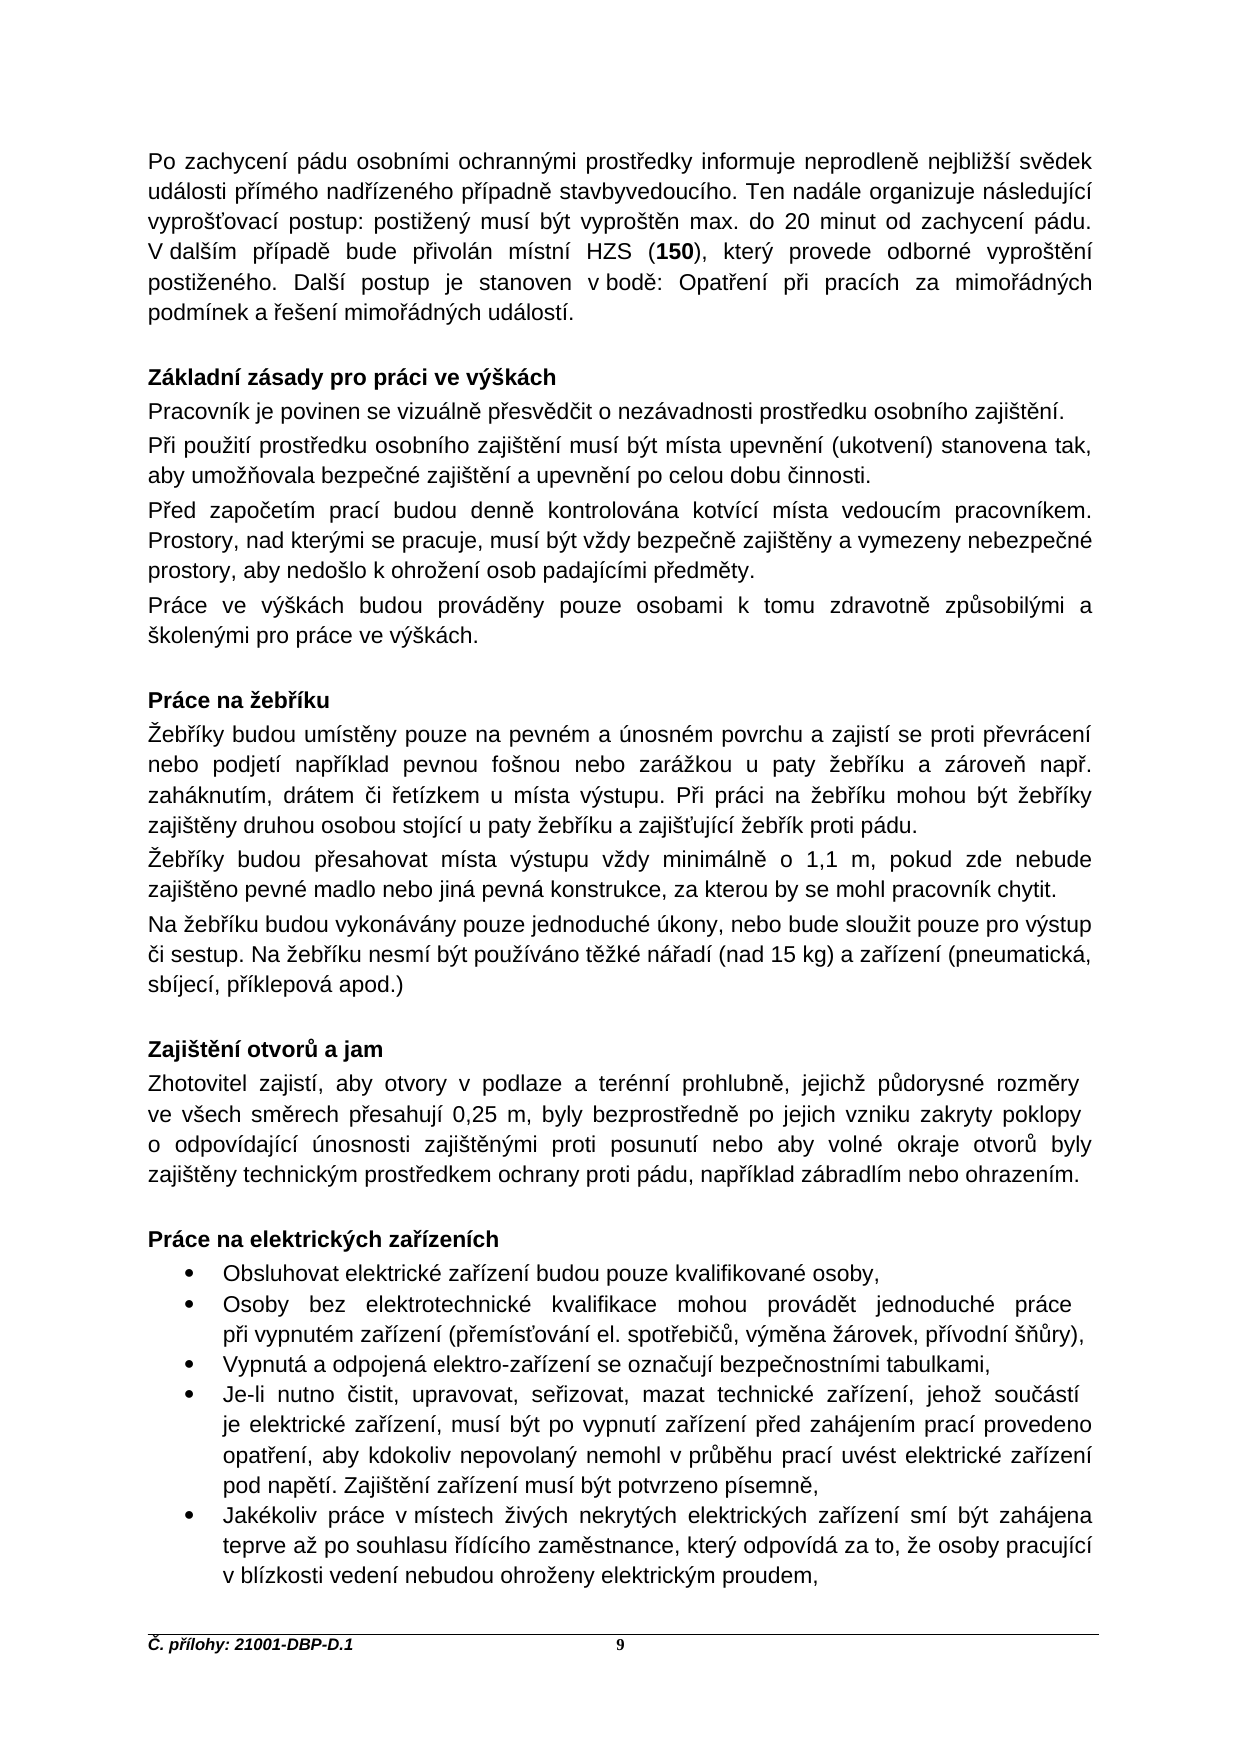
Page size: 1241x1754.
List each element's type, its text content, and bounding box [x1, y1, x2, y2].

text Zhotovitel zajistí, aby otvory v podlaze a terénní prohlubně, jejichž půdorysné rozměry ve všech směrech přesahují 0,25 m, byly bezprostředně po jejich vzniku zakryty poklopy o odpovídající únosnosti zajištěnými proti posunutí nebo aby volné okraje otvorů byly zajištěny technickým prostředkem ochrany proti pádu, například zábradlím nebo ohrazením. [148, 1070, 1093, 1187]
text Na žebříku budou vykonávány pouze jednoduché úkony, nebo bude sloužit pouze pro výstup či sestup. Na žebříku nesmí být používáno těžké nářadí (nad 15 kg) a zařízení (pneumatická, sbíjecí, příklepová apod.) [148, 911, 1093, 997]
list Vypnutá a odpojená elektro-zařízení se označují bezpečnostními tabulkami, [185, 1351, 1093, 1377]
text Žebříky budou umístěny pouze na pevném a únosném povrchu a zajistí se proti převrácení nebo podjetí například pevnou fošnou nebo zarážkou u paty žebříku a zároveň např. zaháknutím, drátem či řetízkem u místa výstupu. Při práci na žebříku mohou být žebříky zajištěny druhou osobou stojící u paty žebříku a zajišťující žebřík proti pádu. [148, 721, 1093, 838]
text Po zachycení pádu osobními ochrannými prostředky informuje neprodleně nejbližší svědek události přímého nadřízeného případně stavbyvedoucího. Ten nadále organizuje následující vyprošťovací postup: postižený musí být vyproštěn max. do 20 minut od zachycení pádu. V dalším případě bude přivolán místní HZS (150), který provede odborné vyproštění postiženého. Další postup je stanoven v bodě: Opatření při pracích za mimořádných podmínek a řešení mimořádných událostí. [148, 148, 1093, 325]
text Práce ve výškách budou prováděny pouze osobami k tomu zdravotně způsobilými a školenými pro práce ve výškách. [148, 592, 1093, 648]
text Práce na elektrických zařízeních [148, 1226, 1094, 1252]
text Základní zásady pro práci ve výškách [148, 363, 1094, 390]
list Obsluhovat elektrické zařízení budou pouze kvalifikované osoby, [185, 1260, 1093, 1287]
list Je-li nutno čistit, upravovat, seřizovat, mazat technické zařízení, jehož součástí je elektrické zařízení, musí být po vypnutí zařízení před zahájením prací provedeno opatření, aby kdokoliv nepovolaný nemohl v průběhu prací uvést elektrické zařízení pod napětí. Zajištění zařízení musí být potvrzeno písemně, [185, 1381, 1093, 1498]
text Žebříky budou přesahovat místa výstupu vždy minimálně o 1,1 m, pokud zde nebude zajištěno pevné madlo nebo jiná pevná konstrukce, za kterou by se mohl pracovník chytit. [148, 846, 1093, 903]
list Osoby bez elektrotechnické kvalifikace mohou provádět jednoduché práce při vypnutém zařízení (přemísťování el. spotřebičů, výměna žárovek, přívodní šňůry), [185, 1291, 1093, 1347]
text Pracovník je povinen se vizuálně přesvědčit o nezávadnosti prostředku osobního zajištění. [148, 398, 1093, 424]
text Při použití prostředku osobního zajištění musí být místa upevnění (ukotvení) stanovena tak, aby umožňovala bezpečné zajištění a upevnění po celou dobu činnosti. [148, 432, 1093, 489]
text Před započetím prací budou denně kontrolována kotvící místa vedoucím pracovníkem. Prostory, nad kterými se pracuje, musí být vždy bezpečně zajištěny a vymezeny nebezpečné prostory, aby nedošlo k ohrožení osob padajícími předměty. [148, 497, 1093, 584]
text Zajištění otvorů a jam [148, 1036, 1094, 1062]
text Práce na žebříku [148, 687, 1094, 713]
list Jakékoliv práce v místech živých nekrytých elektrických zařízení smí být zahájena teprve až po souhlasu řídícího zaměstnance, který odpovídá za to, že osoby pracující v blízkosti vedení nebudou ohroženy elektrickým proudem, [185, 1502, 1093, 1589]
